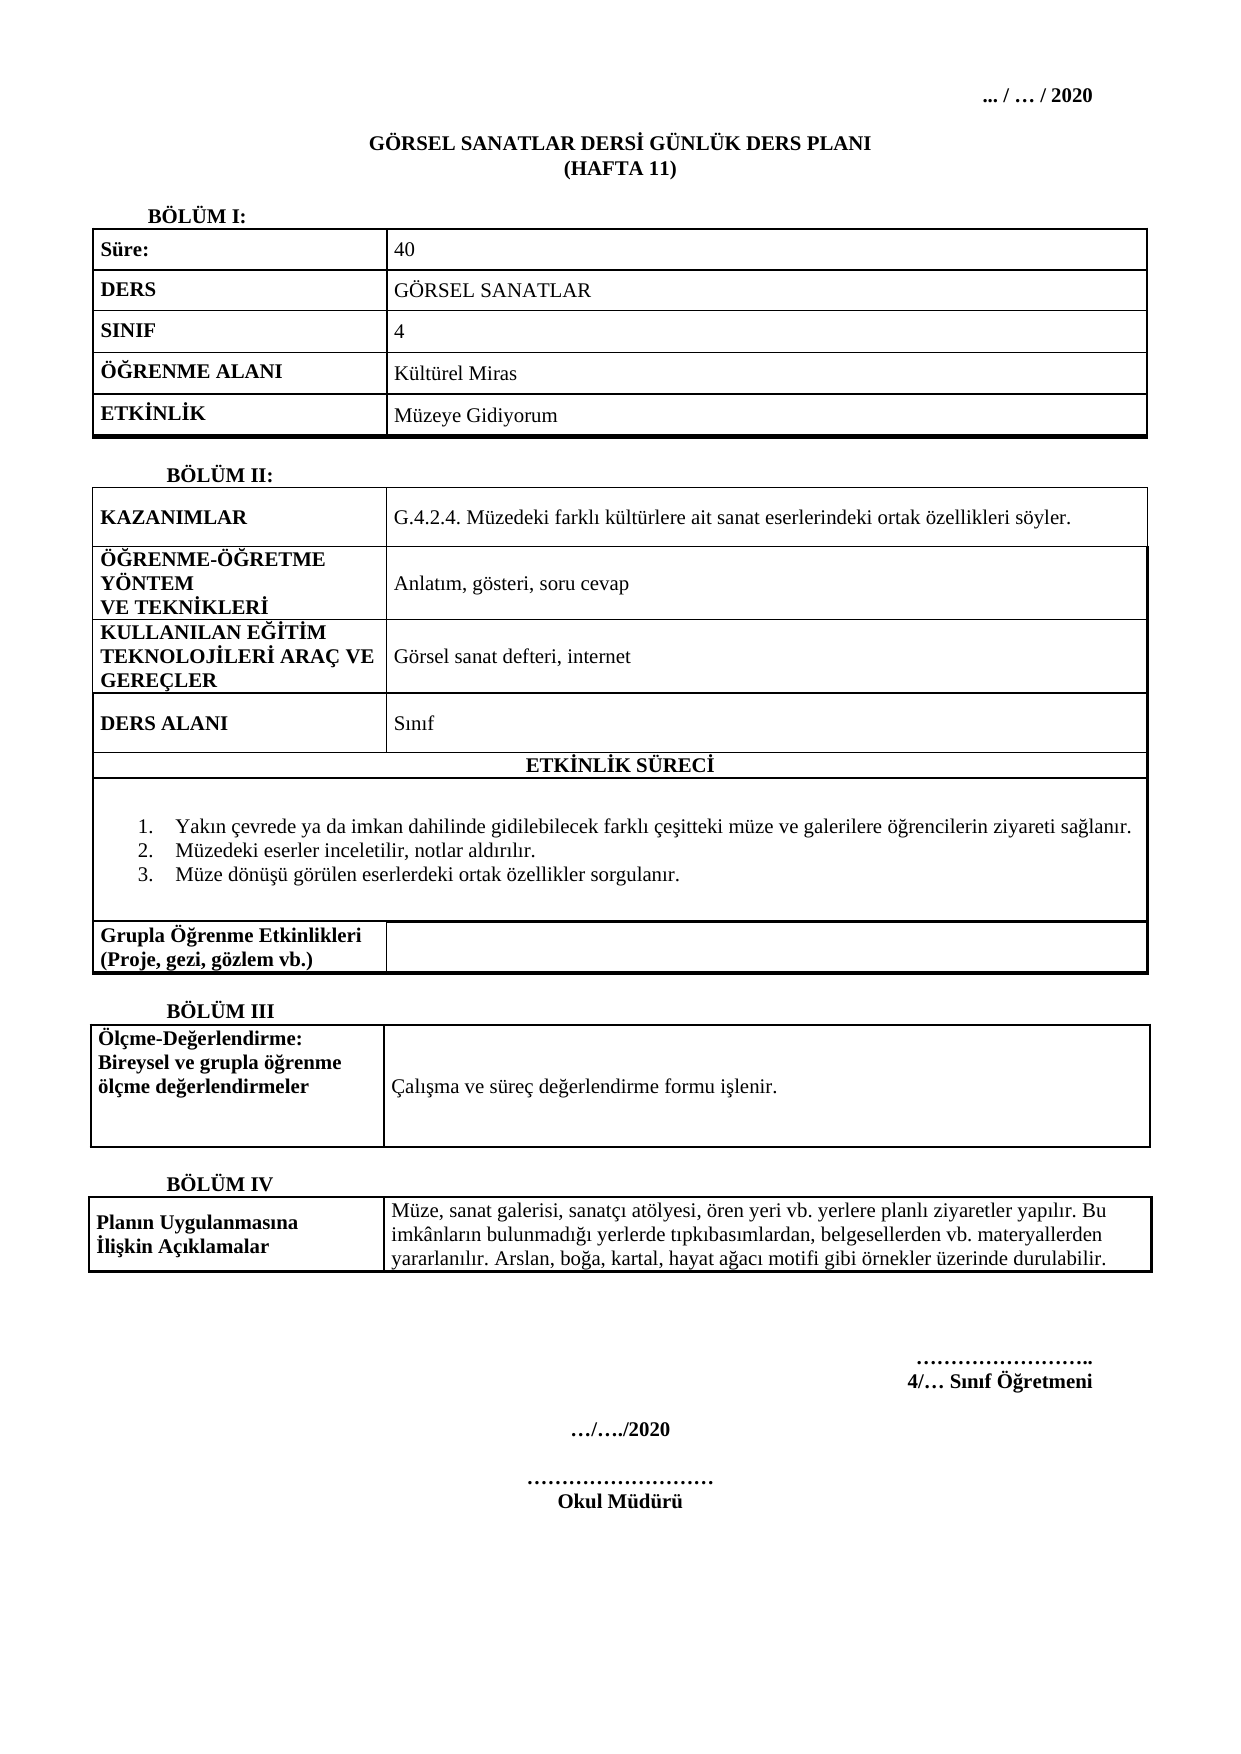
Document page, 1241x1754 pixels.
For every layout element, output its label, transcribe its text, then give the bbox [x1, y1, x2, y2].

text (HAFTA 11) [148, 155, 1093, 179]
table_cell Görsel sanat defteri, internet [387, 620, 1146, 692]
table_cell DERS ALANI [94, 694, 386, 752]
table_cell Yakın çevrede ya da imkan dahilinde gidilebilecek farklı çeşitteki müze ve galerilere öğrencilerin ziyareti sağlanır. Müzedeki eserler inceletilir, notlar aldırılır. Müze dönüşü görülen eserlerdeki ortak özellikler sorgulanır. [94, 779, 1146, 920]
text 4/… Sınıf Öğretmeni [148, 1369, 1093, 1393]
table_cell Kültürel Miras [388, 353, 1146, 393]
table_header Çalışma ve süreç değerlendirme formu işlenir. [385, 1026, 1149, 1146]
text BÖLÜM I: [148, 203, 1093, 228]
table_cell ÖĞRENME-ÖĞRETME YÖNTEM VE TEKNİKLERİ [93, 547, 386, 619]
text Okul Müdürü [148, 1489, 1093, 1513]
table_cell DERS [94, 271, 386, 310]
table_header KAZANIMLAR [93, 488, 386, 546]
table_cell Grupla Öğrenme Etkinlikleri (Proje, gezi, gözlem vb.) [94, 922, 386, 971]
table_cell [387, 923, 1146, 971]
table_cell Müzeye Gidiyorum [388, 395, 1146, 434]
table_cell GÖRSEL SANATLAR [388, 271, 1146, 310]
text ... / … / 2020 [148, 83, 1093, 107]
text ……………………… [148, 1465, 1093, 1489]
table_cell SINIF [94, 311, 386, 352]
table_header Ölçme-Değerlendirme: Bireysel ve grupla öğrenme ölçme değerlendirmeler [92, 1026, 383, 1146]
text BÖLÜM II: [148, 463, 1093, 487]
table_header G.4.2.4. Müzedeki farklı kültürlere ait sanat eserlerindeki ortak özellikleri söyler. [387, 488, 1147, 546]
table_cell 4 [388, 311, 1146, 352]
text …………………….. [148, 1344, 1093, 1369]
text …/…./2020 [148, 1417, 1093, 1441]
subtitle BÖLÜM III [148, 999, 1093, 1023]
table_cell ÖĞRENME ALANI [94, 353, 386, 393]
text GÖRSEL SANATLAR DERSİ GÜNLÜK DERS PLANI [148, 131, 1093, 155]
table_cell ETKİNLİK [94, 395, 386, 434]
table_cell ETKİNLİK SÜRECİ [94, 753, 1146, 777]
subtitle BÖLÜM IV [148, 1172, 1093, 1196]
table_cell Anlatım, gösteri, soru cevap [387, 547, 1146, 619]
table_header Müze, sanat galerisi, sanatçı atölyesi, ören yeri vb. yerlere planlı ziyaretler yapılır. Bu imkânların bulunmadığı yerlerde tıpkıbasımlardan, belgesellerden vb. materyallerden yararlanılır. Arslan, boğa, kartal, hayat ağacı motifi gibi örnekler üzerinde durulabilir. [385, 1198, 1150, 1270]
table_cell KULLANILAN EĞİTİM TEKNOLOJİLERİ ARAÇ VE GEREÇLER [93, 620, 386, 692]
table_cell Sınıf [387, 694, 1146, 752]
table_header Süre: [94, 230, 386, 269]
table_header Planın Uygulanmasına İlişkin Açıklamalar [90, 1198, 383, 1270]
table_header 40 [388, 230, 1146, 269]
